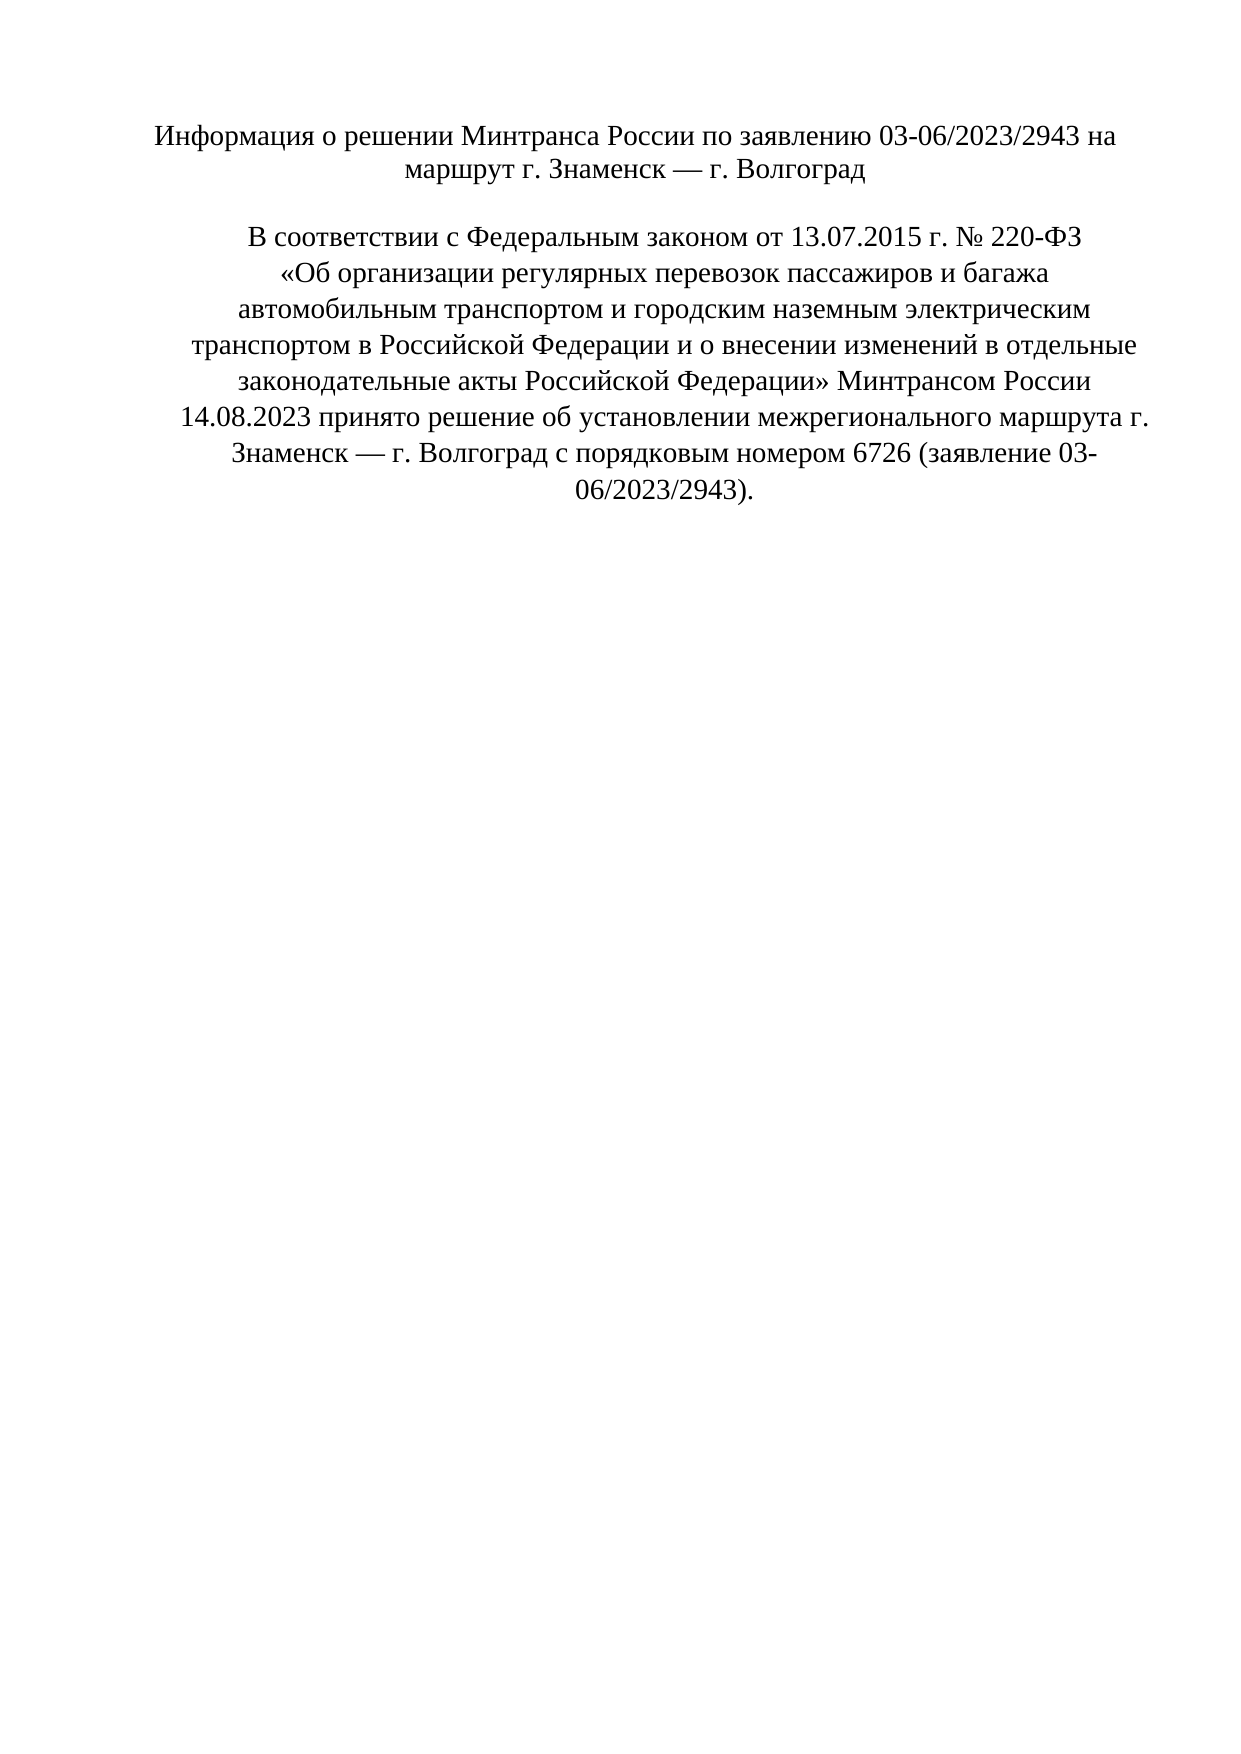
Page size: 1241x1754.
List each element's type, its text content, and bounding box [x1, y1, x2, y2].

text В соответствии с Федеральным законом от 13.07.2015 г. № 220-ФЗ «Об организации регулярных перевозок пассажиров и багажа автомобильным транспортом и городским наземным электрическим транспортом в Российской Федерации и о внесении изменений в отдельные законодательные акты Российской Федерации» Минтрансом России 14.08.2023 принято решение об установлении межрегионального маршрута г. Знаменск — г. Волгоград с порядковым номером 6726 (заявление 03-06/2023/2943). [177, 219, 1152, 505]
text Информация о решении Минтранса России по заявлению 03-06/2023/2943 на маршрут г. Знаменск — г. Волгоград [118, 118, 1152, 185]
